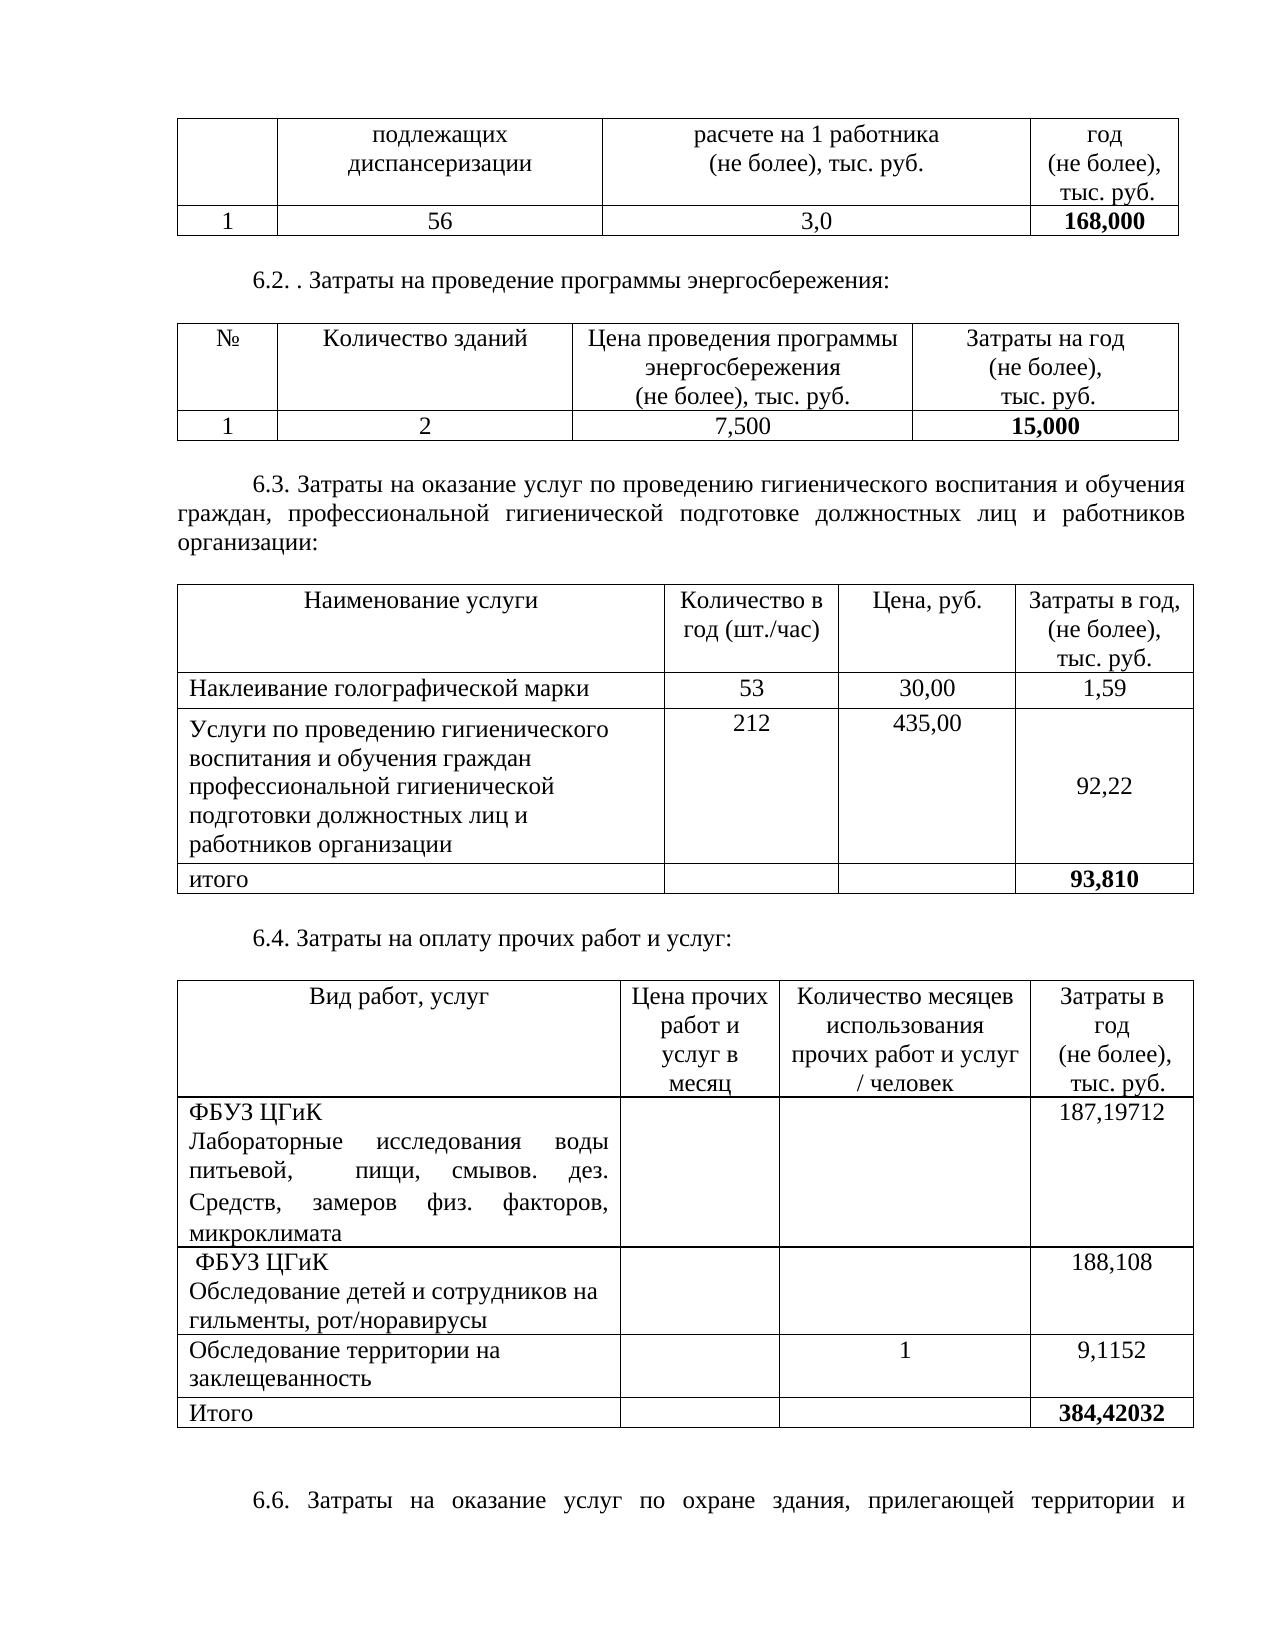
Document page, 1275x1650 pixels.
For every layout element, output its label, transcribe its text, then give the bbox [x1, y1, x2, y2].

table_cell 56 [278, 206, 602, 235]
table_cell [839, 864, 1015, 893]
table_cell 168,000 [1031, 206, 1178, 235]
table_header Вид работ, услуг [178, 981, 620, 1096]
table_cell Услуги по проведению гигиенического воспитания и обучения граждан профессиональной гигиенической подготовки должностных лиц и работников организации [178, 709, 664, 863]
table_header Затраты в год, (не более), тыс. руб. [1016, 585, 1193, 672]
table_cell [780, 1398, 1030, 1427]
table_cell 30,00 [839, 673, 1015, 707]
table_cell Наклеивание голографической марки [178, 673, 664, 707]
text 6.2. . Затраты на проведение программы энергосбережения: [177, 265, 1186, 294]
table_header Количество месяцев использования прочих работ и услуг / человек [780, 981, 1030, 1096]
table_cell [780, 1098, 1030, 1246]
table_cell 9,1152 [1031, 1335, 1193, 1397]
text 6.3. Затраты на оказание услуг по проведению гигиенического воспитания и обучения граждан, профессиональной гигиенической подготовке должностных лиц и работников организации: [177, 469, 1186, 556]
table_header Цена, руб. [839, 585, 1015, 672]
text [177, 1485, 1186, 1514]
table_cell 7,500 [573, 411, 912, 439]
table_cell [780, 1248, 1030, 1334]
table_cell 188,108 [1031, 1248, 1193, 1334]
table_cell 15,000 [913, 411, 1178, 439]
table_cell [621, 1098, 779, 1246]
table_cell 1 [780, 1335, 1030, 1397]
table_header Количество в год (шт./час) [665, 585, 838, 672]
table_header № [178, 119, 277, 205]
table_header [1031, 119, 1178, 205]
table_cell ФБУЗ ЦГиК Лабораторные исследования воды питьевой, пищи, смывов. дез. Средств, замеров физ. факторов, микроклимата [178, 1098, 620, 1246]
table_cell [621, 1335, 779, 1397]
table_cell 1 [178, 411, 277, 439]
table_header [603, 119, 1030, 205]
table_cell [621, 1398, 779, 1427]
table_cell Обследование территории на заклещеванность [178, 1335, 620, 1397]
table_cell ФБУЗ ЦГиК Обследование детей и сотрудников на гильменты, рот/норавирусы [178, 1248, 620, 1334]
table_cell 384,42032 [1031, 1398, 1193, 1427]
table_cell 435,00 [839, 709, 1015, 863]
table_cell 2 [278, 411, 572, 439]
table_cell 1 [178, 206, 277, 235]
table_header Затраты на год (не более), тыс. руб. [913, 324, 1178, 410]
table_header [278, 119, 602, 205]
table_cell 187,19712 [1031, 1098, 1193, 1246]
table_cell [665, 864, 838, 893]
table_header Количество зданий [278, 324, 572, 410]
table_cell итого [178, 864, 664, 893]
table_header Цена проведения программы энергосбережения (не более), тыс. руб. [573, 324, 912, 410]
table_cell Итого [178, 1398, 620, 1427]
table_cell [621, 1248, 779, 1334]
text 6.4. Затраты на оплату прочих работ и услуг: [177, 923, 1186, 952]
table_header № [178, 324, 277, 410]
table_header Цена прочих работ и услуг в месяц [621, 981, 779, 1096]
table_cell 53 [665, 673, 838, 707]
table_cell 3,0 [603, 206, 1030, 235]
table_header Наименование услуги [178, 585, 664, 672]
table_cell 93,810 [1016, 864, 1193, 893]
table_cell 212 [665, 709, 838, 863]
table_header Затраты в год (не более), тыс. руб. [1031, 981, 1193, 1096]
table_cell 1,59 [1016, 673, 1193, 707]
table_cell 92,22 [1016, 709, 1193, 863]
